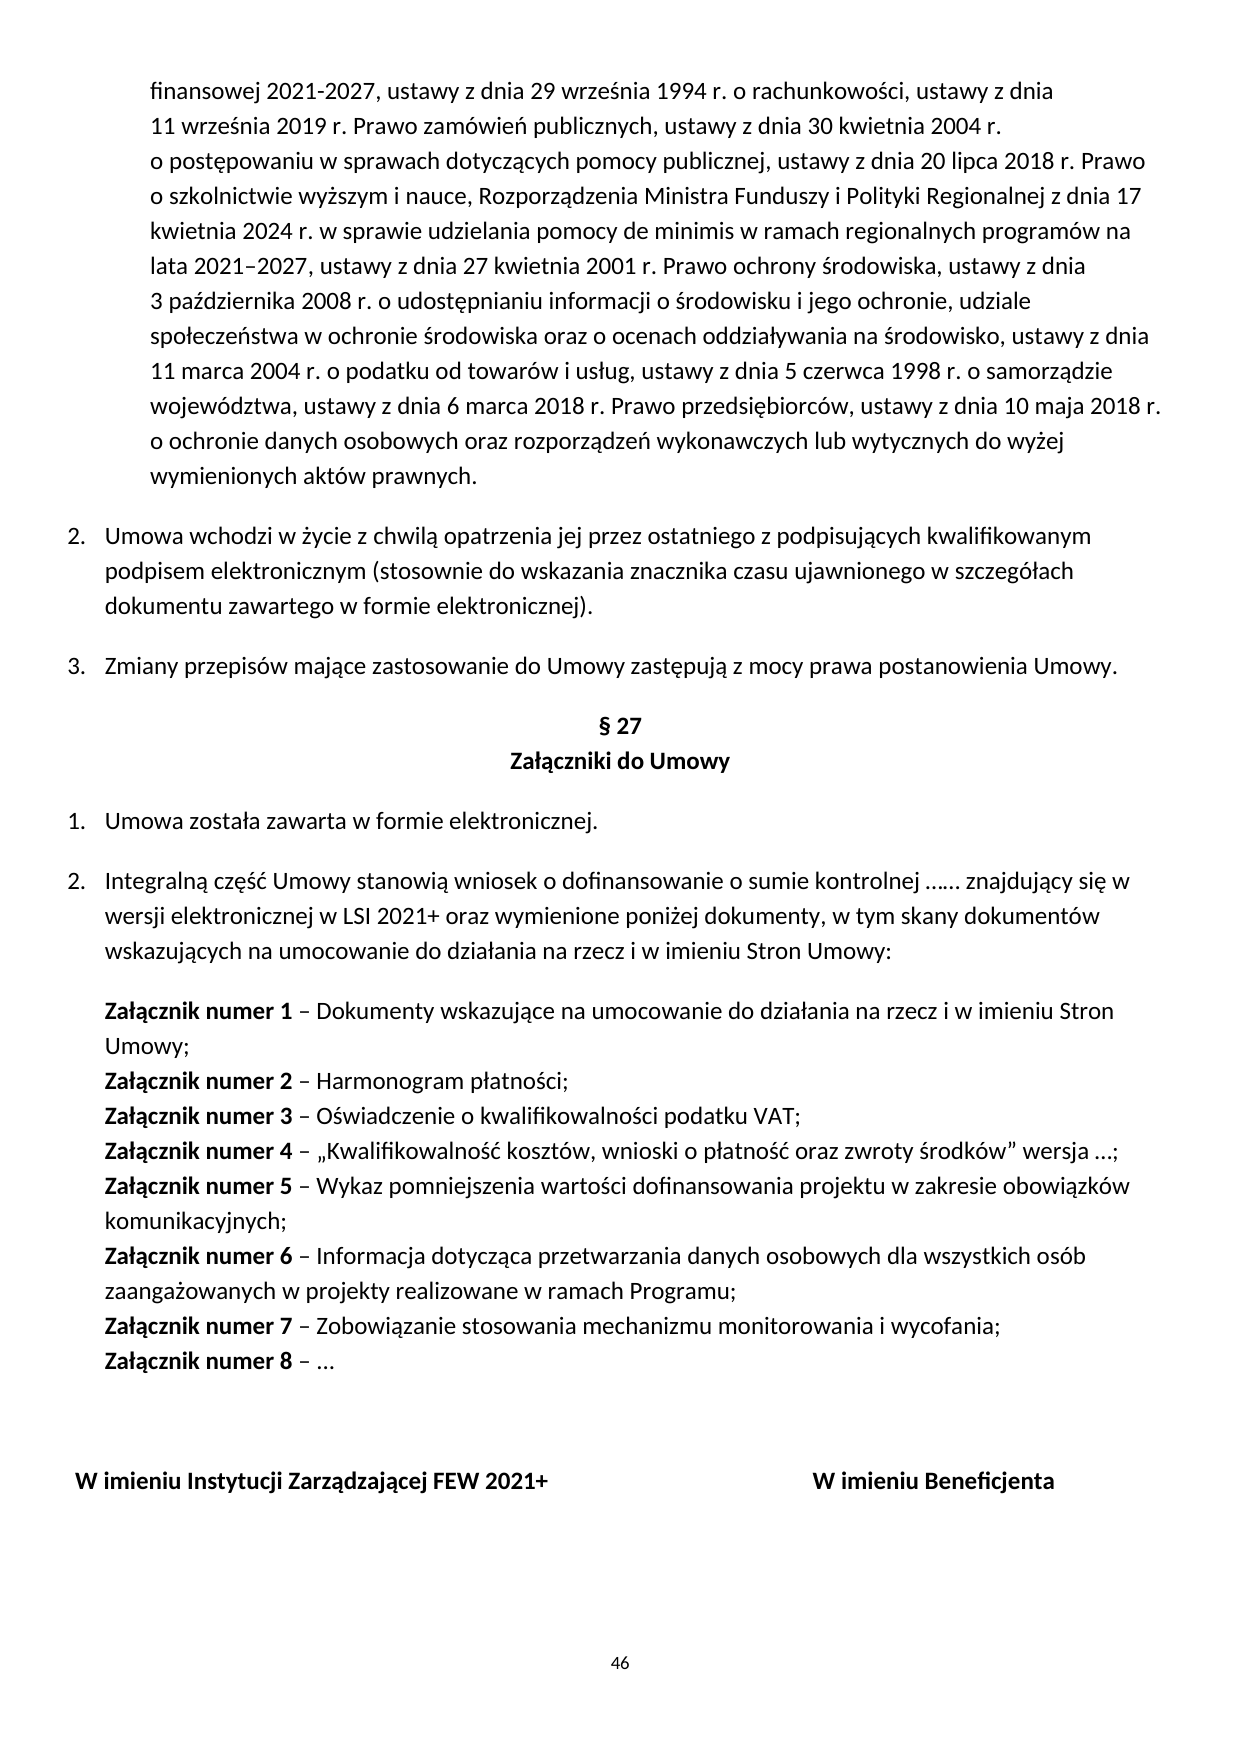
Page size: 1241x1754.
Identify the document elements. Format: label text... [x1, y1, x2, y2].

text Zmiany przepisów mające zastosowanie do Umowy zastępują z mocy prawa postanowienia Umowy. [67, 650, 1165, 681]
text Załącznik numer 6 – Informacja dotycząca przetwarzania danych osobowych dla wszystkich osób zaangażowanych w projekty realizowane w ramach Programu; [104, 1240, 1165, 1306]
text Załącznik numer 2 – Harmonogram płatności; [104, 1065, 1165, 1096]
text Załącznik numer 1 – Dokumenty wskazujące na umocowanie do działania na rzecz i w imieniu Stron Umowy; [104, 995, 1165, 1061]
text Załącznik numer 8 – ... [104, 1345, 1165, 1376]
list Umowa została zawarta w formie elektronicznej. [67, 805, 1165, 836]
text Umowa wchodzi w życie z chwilą opatrzenia jej przez ostatniego z podpisujących kwalifikowanym podpisem elektronicznym (stosownie do wskazania znacznika czasu ujawnionego w szczegółach dokumentu zawartego w formie elektronicznej). [67, 520, 1165, 621]
list Integralną część Umowy stanowią wniosek o dofinansowanie o sumie kontrolnej …… znajdujący się w wersji elektronicznej w LSI 2021+ oraz wymienione poniżej dokumenty, w tym skany dokumentów wskazujących na umocowanie do działania na rzecz i w imieniu Stron Umowy: [67, 865, 1165, 966]
subtitle § 27 [75, 710, 1165, 741]
text Załącznik numer 7 – Zobowiązanie stosowania mechanizmu monitorowania i wycofania; [104, 1310, 1165, 1341]
text Załącznik numer 3 – Oświadczenie o kwalifikowalności podatku VAT; [104, 1100, 1165, 1131]
text Załącznik numer 4 – „Kwalifikowalność kosztów, wnioski o płatność oraz zwroty środków” wersja …; [104, 1135, 1165, 1166]
subtitle Załączniki do Umowy [75, 745, 1165, 776]
text Załącznik numer 5 – Wykaz pomniejszenia wartości dofinansowania projektu w zakresie obowiązków komunikacyjnych; [104, 1170, 1165, 1236]
text W imieniu Instytucji Zarządzającej FEW 2021+ W imieniu Beneficjenta [75, 1465, 1165, 1496]
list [112, 75, 1165, 491]
